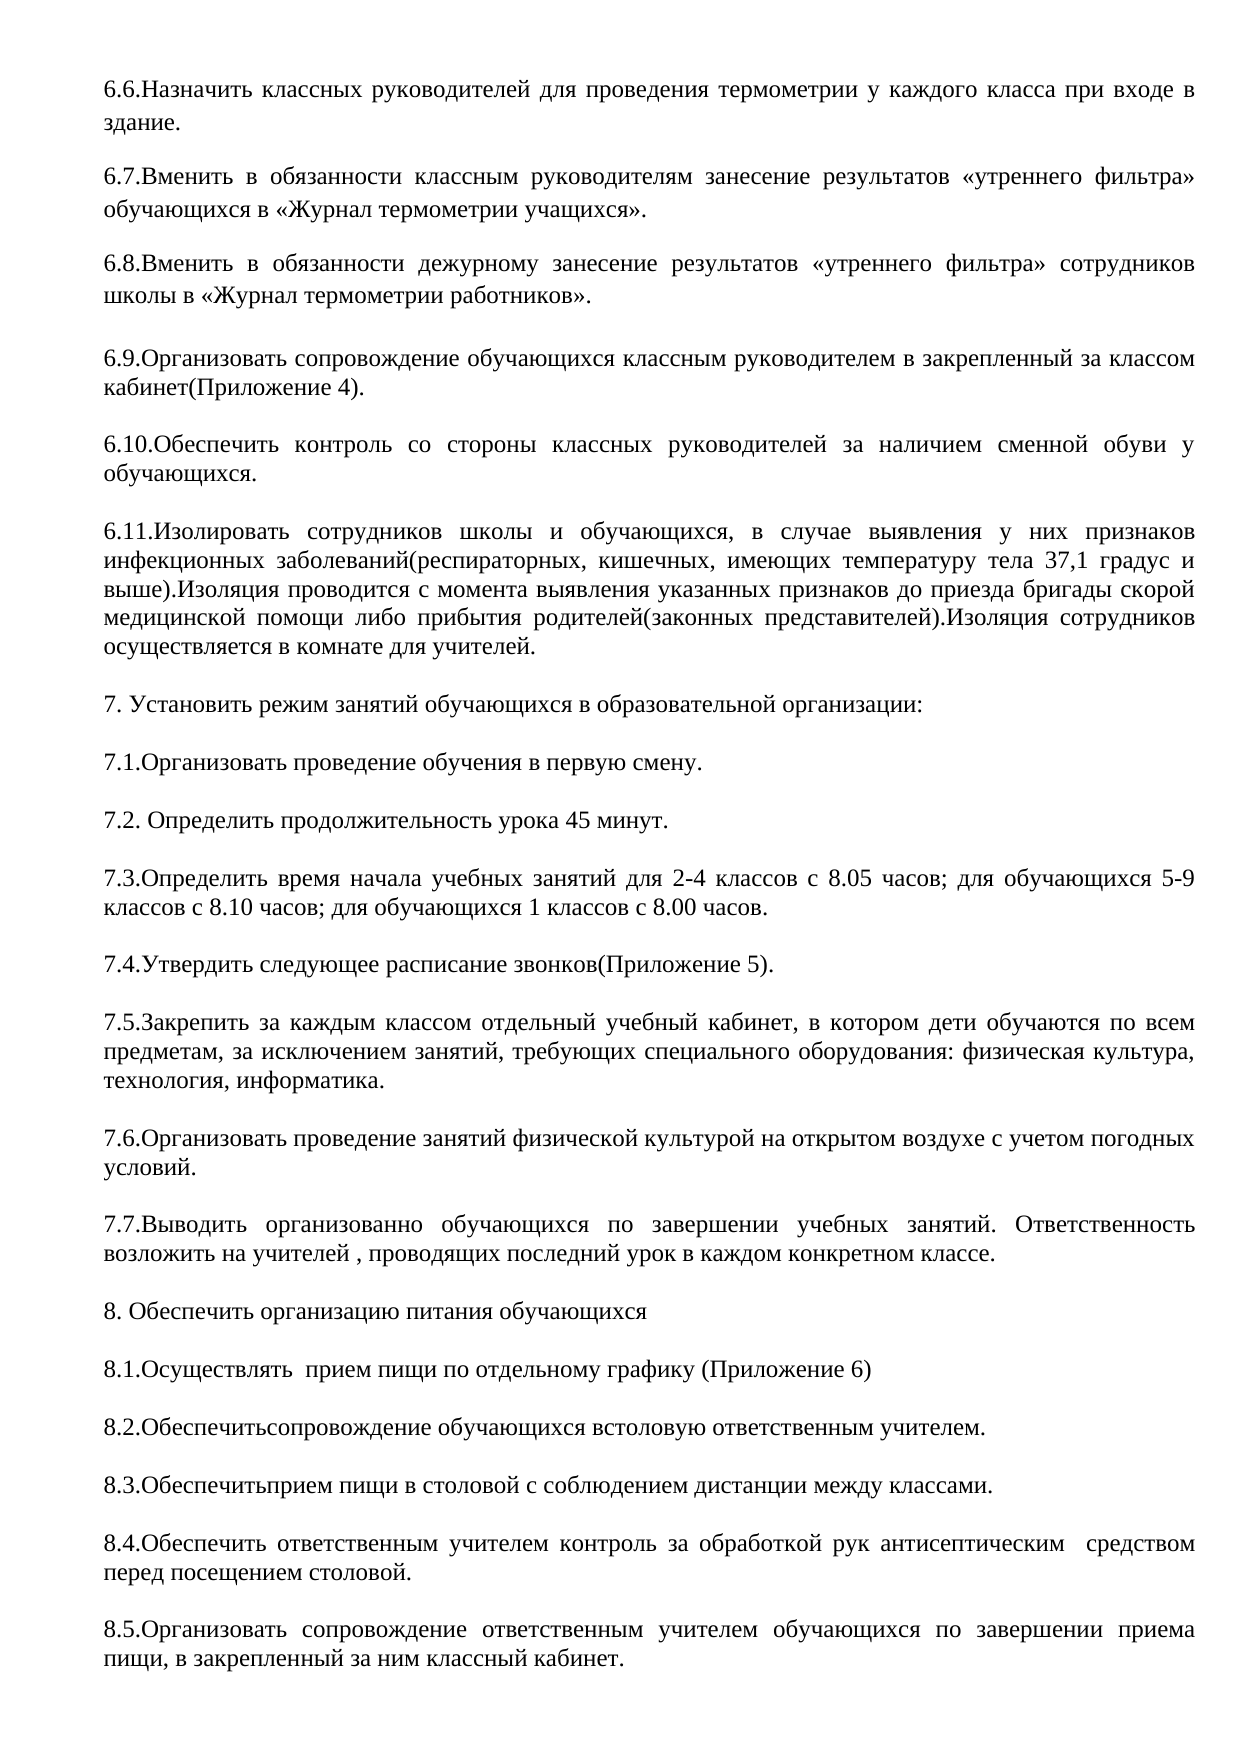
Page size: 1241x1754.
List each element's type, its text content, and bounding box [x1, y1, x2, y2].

text 7.6.Организовать проведение занятий физической культурой на открытом воздухе с учетом погодных условий. [103, 1123, 1196, 1180]
text 6.7.Вменить в обязанности классным руководителям занесение результатов «утреннего фильтра» обучающихся в «Журнал термометрии учащихся». [103, 189, 1196, 222]
text 7.5.Закрепить за каждым классом отдельный учебный кабинет, в котором дети обучаются по всем предметам, за исключением занятий, требующих специального оборудования: физическая культура, технология, информатика. [103, 1007, 1196, 1094]
text 6.9.Организовать сопровождение обучающихся классным руководителем в закрепленный за классом кабинет(Приложение 4). [103, 343, 1196, 400]
text 7.2. Определить продолжительность урока 45 минут. [103, 805, 1196, 834]
text 8.2.Обеспечитьсопровождение обучающихся встоловую ответственным учителем. [103, 1412, 1196, 1441]
text 8.3.Обеспечитьприем пищи в столовой с соблюдением дистанции между классами. [103, 1470, 1196, 1499]
text 7.3.Определить время начала учебных занятий для 2-4 классов с 8.05 часов; для обучающихся 5-9 классов с 8.10 часов; для обучающихся 1 классов с 8.00 часов. [103, 863, 1196, 920]
text 6.6.Назначить классных руководителей для проведения термометрии у каждого класса при входе в здание. [103, 103, 1196, 136]
text 7.1.Организовать проведение обучения в первую смену. [103, 747, 1196, 776]
text 8. Обеспечить организацию питания обучающихся [103, 1296, 1196, 1325]
text 8.5.Организовать сопровождение ответственным учителем обучающихся по завершении приема пищи, в закрепленный за ним классный кабинет. [103, 1614, 1196, 1672]
text 8.1.Осуществлять прием пищи по отдельному графику (Приложение 6) [103, 1354, 1196, 1383]
text 7. Установить режим занятий обучающихся в образовательной организации: [103, 689, 1196, 718]
text 8.4.Обеспечить ответственным учителем контроль за обработкой рук антисептическим средством перед посещением столовой. [103, 1528, 1196, 1585]
text 7.4.Утвердить следующее расписание звонков(Приложение 5). [103, 949, 1196, 978]
text 6.8.Вменить в обязанности дежурному занесение результатов «утреннего фильтра» сотрудников школы в «Журнал термометрии работников». [103, 276, 1196, 309]
text 6.11.Изолировать сотрудников школы и обучающихся, в случае выявления у них признаков инфекционных заболеваний(респираторных, кишечных, имеющих температуру тела 37,1 градус и выше).Изоляция проводится с момента выявления указанных признаков до приезда бригады скорой медицинской помощи либо прибытия родителей(законных представителей).Изоляция сотрудников осуществляется в комнате для учителей. [103, 516, 1196, 660]
text 6.10.Обеспечить контроль со стороны классных руководителей за наличием сменной обуви у обучающихся. [103, 429, 1196, 487]
text 7.7.Выводить организованно обучающихся по завершении учебных занятий. Ответственность возложить на учителей , проводящих последний урок в каждом конкретном классе. [103, 1209, 1196, 1267]
